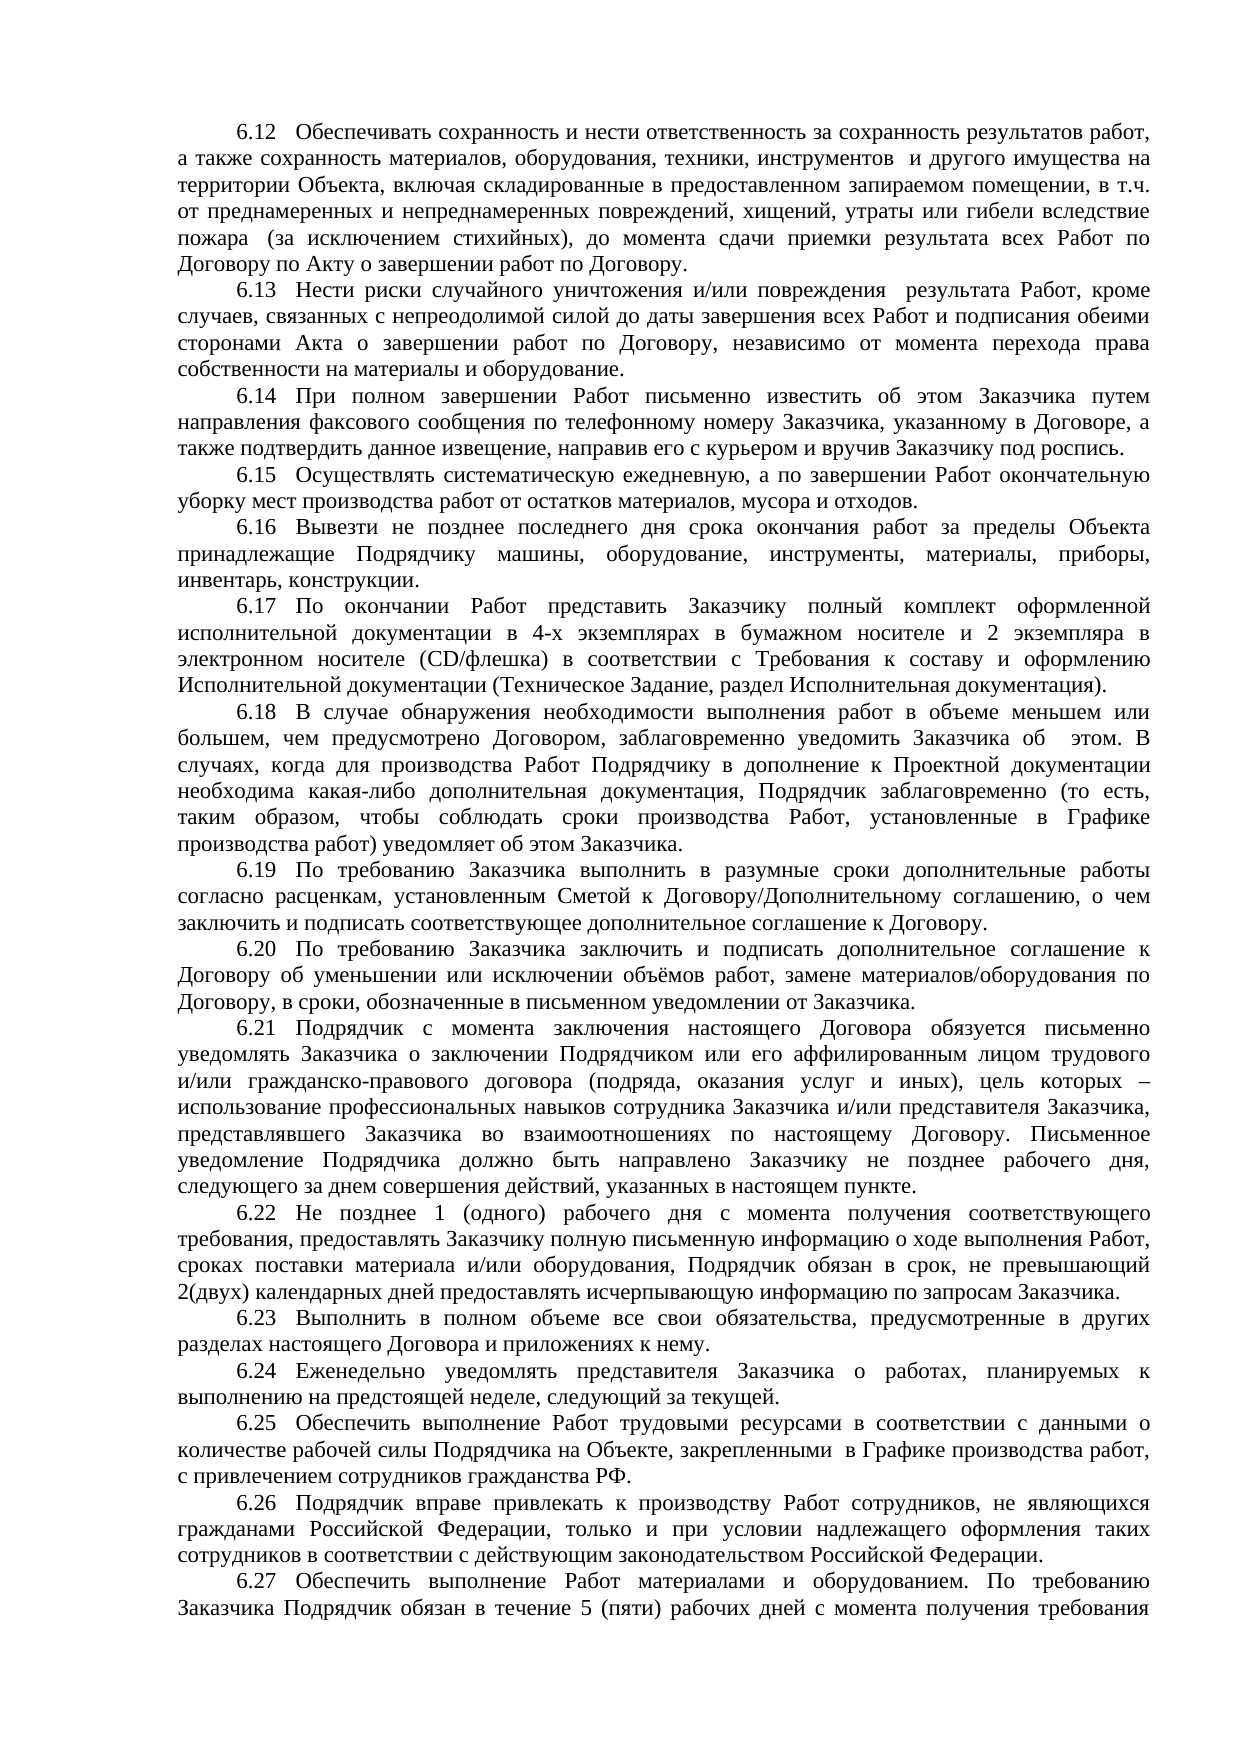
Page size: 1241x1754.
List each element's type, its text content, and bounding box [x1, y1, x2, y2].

list Обеспечивать сохранность и нести ответственность за сохранность результатов работ, а также сохранность материалов, оборудования, техники, инструментов и другого имущества на территории Объекта, включая складированные в предоставленном запираемом помещении, в т.ч. от преднамеренных и непреднамеренных повреждений, хищений, утраты или гибели вследствие пожара (за исключением стихийных), до момента сдачи приемки результата всех Работ по Договору по Акту о завершении работ по Договору. [177, 118, 1152, 276]
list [177, 1568, 1152, 1620]
list Осуществлять систематическую ежедневную, а по завершении Работ окончательную уборку мест производства работ от остатков материалов, мусора и отходов. [177, 461, 1152, 513]
list В случае обнаружения необходимости выполнения работ в объеме меньшем или большем, чем предусмотрено Договором, заблаговременно уведомить Заказчика об этом. В случаях, когда для производства Работ Подрядчику в дополнение к Проектной документации необходима какая-либо дополнительная документация, Подрядчик заблаговременно (то есть, таким образом, чтобы соблюдать сроки производства Работ, установленные в Графике производства работ) уведомляет об этом Заказчика. [177, 698, 1152, 856]
list Еженедельно уведомлять представителя Заказчика о работах, планируемых к выполнению на предстоящей неделе, следующий за текущей. [177, 1357, 1152, 1409]
list При полном завершении Работ письменно известить об этом Заказчика путем направления факсового сообщения по телефонному номеру Заказчика, указанному в Договоре, а также подтвердить данное извещение, направив его с курьером и вручив Заказчику под роспись. [177, 382, 1152, 461]
list Нести риски случайного уничтожения и/или повреждения результата Работ, кроме случаев, связанных с непреодолимой силой до даты завершения всех Работ и подписания обеими сторонами Акта о завершении работ по Договору, независимо от момента перехода права собственности на материалы и оборудование. [177, 276, 1152, 382]
list Вывезти не позднее последнего дня срока окончания работ за пределы Объекта принадлежащие Подрядчику машины, оборудование, инструменты, материалы, приборы, инвентарь, конструкции. [177, 513, 1152, 592]
list По требованию Заказчика заключить и подписать дополнительное соглашение к Договору об уменьшении или исключении объёмов работ, замене материалов/оборудования по Договору, в сроки, обозначенные в письменном уведомлении от Заказчика. [177, 935, 1152, 1014]
list Обеспечить выполнение Работ трудовыми ресурсами в соответствии с данными о количестве рабочей силы Подрядчика на Объекте, закрепленными в Графике производства работ, с привлечением сотрудников гражданства РФ. [177, 1409, 1152, 1488]
list По окончании Работ представить Заказчику полный комплект оформленной исполнительной документации в 4-х экземплярах в бумажном носителе и 2 экземпляра в электронном носителе (CD/флешка) в соответствии с Требования к составу и оформлению Исполнительной документации (Техническое Задание, раздел Исполнительная документация). [177, 592, 1152, 698]
list Подрядчик вправе привлекать к производству Работ сотрудников, не являющихся гражданами Российской Федерации, только и при условии надлежащего оформления таких сотрудников в соответствии с действующим законодательством Российской Федерации. [177, 1488, 1152, 1568]
list Подрядчик с момента заключения настоящего Договора обязуется письменно уведомлять Заказчика о заключении Подрядчиком или его аффилированным лицом трудового и/или гражданско-правового договора (подряда, оказания услуг и иных), цель которых – использование профессиональных навыков сотрудника Заказчика и/или представителя Заказчика, представлявшего Заказчика во взаимоотношениях по настоящему Договору. Письменное уведомление Подрядчика должно быть направлено Заказчику не позднее рабочего дня, следующего за днем совершения действий, указанных в настоящем пункте. [177, 1014, 1152, 1199]
list По требованию Заказчика выполнить в разумные сроки дополнительные работы согласно расценкам, установленным Сметой к Договору/Дополнительному соглашению, о чем заключить и подписать соответствующее дополнительное соглашение к Договору. [177, 856, 1152, 935]
list Выполнить в полном объеме все свои обязательства, предусмотренные в других разделах настоящего Договора и приложениях к нему. [177, 1304, 1152, 1357]
list Не позднее 1 (одного) рабочего дня с момента получения соответствующего требования, предоставлять Заказчику полную письменную информацию о ходе выполнения Работ, сроках поставки материала и/или оборудования, Подрядчик обязан в срок, не превышающий 2(двух) календарных дней предоставлять исчерпывающую информацию по запросам Заказчика. [177, 1199, 1152, 1304]
